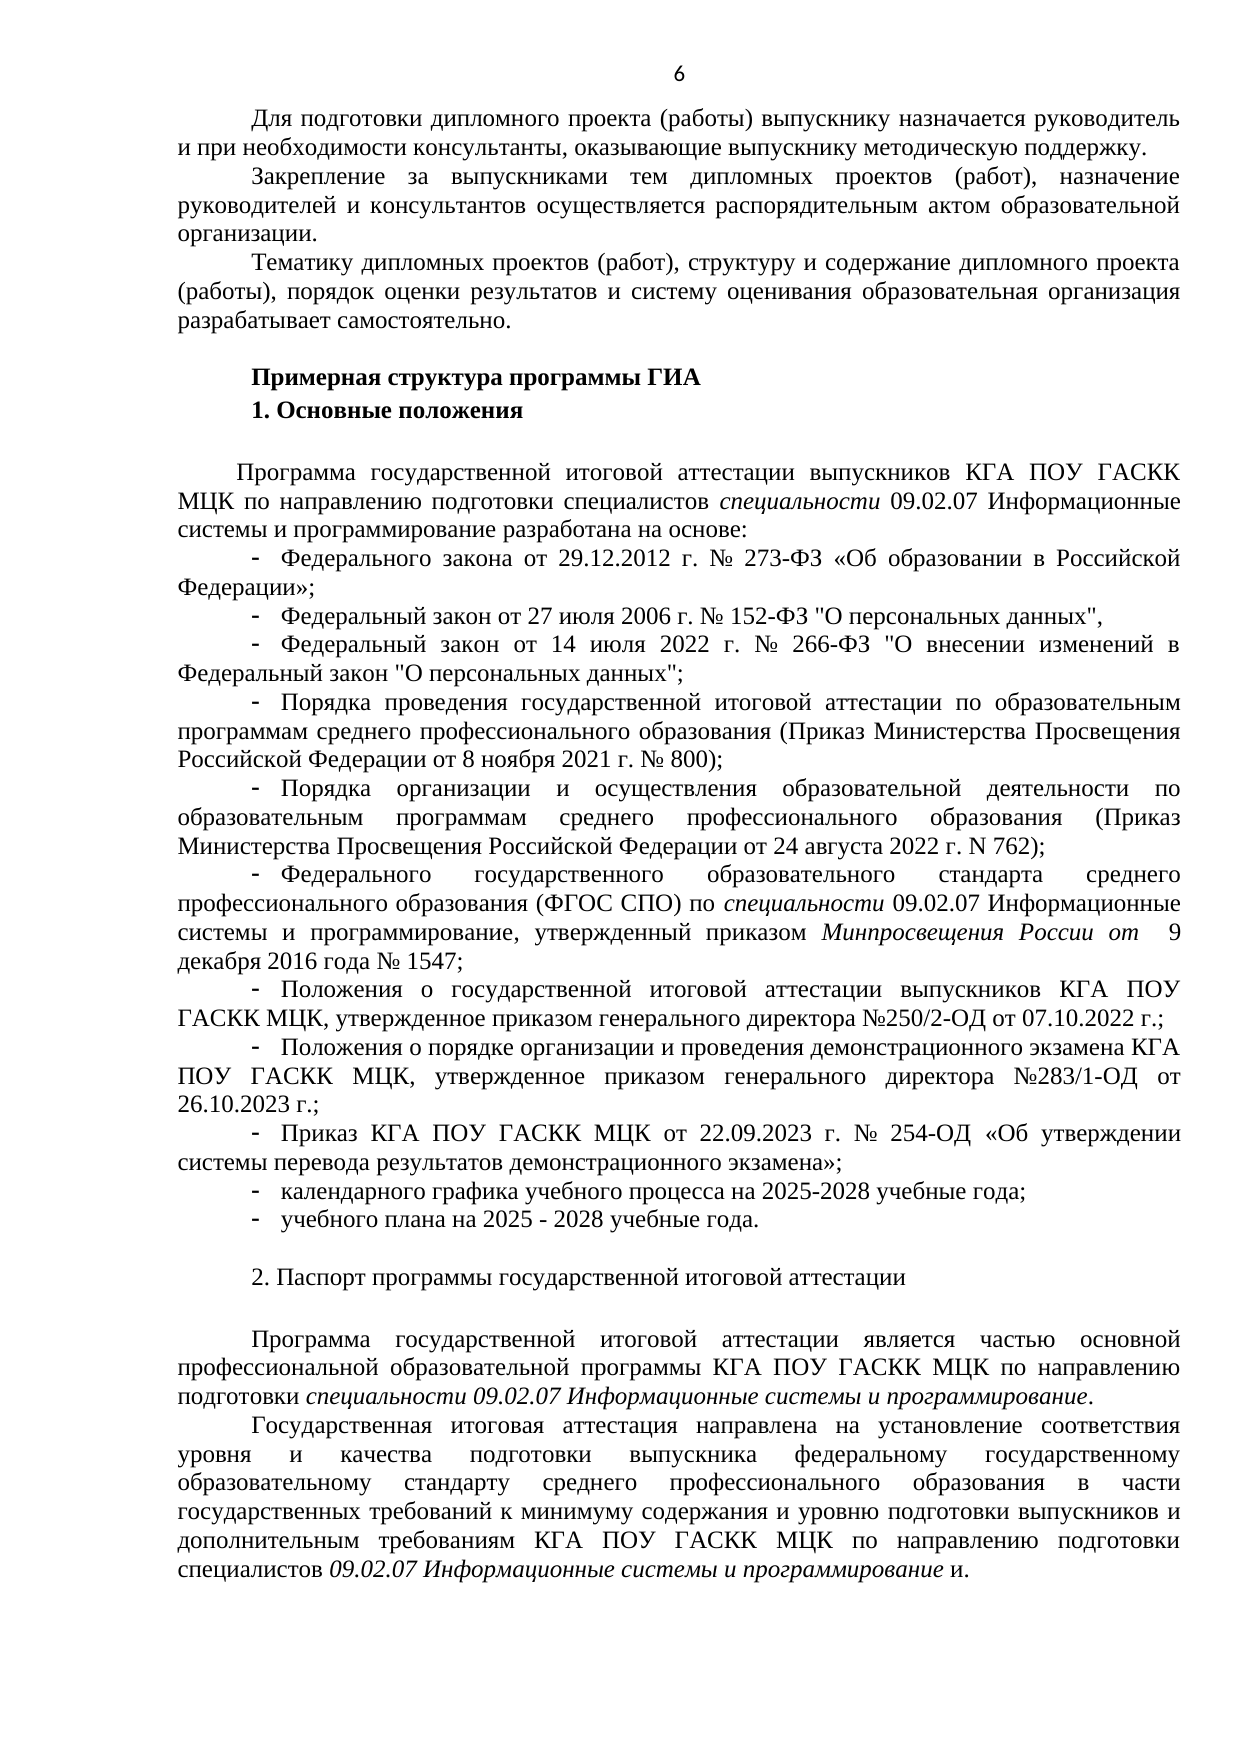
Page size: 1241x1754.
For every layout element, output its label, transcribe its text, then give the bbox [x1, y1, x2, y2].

list 1. Основные положения [177, 395, 1181, 424]
list Федерального закона от 29.12.2012 г. № 273-ФЗ «Об образовании в Российской Федерации»; [177, 543, 1181, 601]
text Государственная итоговая аттестация направлена на установление соответствия уровня и качества подготовки выпускника федеральному государственному образовательному стандарту среднего профессионального образования в части государственных требований к минимуму содержания и уровню подготовки выпускников и дополнительным требованиям КГА ПОУ ГАСКК МЦК по направлению подготовки специалистов 09.02.07 Информационные системы и программирование и. [177, 1410, 1181, 1582]
list календарного графика учебного процесса на 2025-2028 учебные года; [177, 1176, 1181, 1204]
text Закрепление за выпускниками тем дипломных проектов (работ), назначение руководителей и консультантов осуществляется распорядительным актом образовательной организации. [177, 161, 1181, 247]
list Федеральный закон от 14 июля 2022 г. № 266-ФЗ "О внесении изменений в Федеральный закон "О персональных данных"; [177, 629, 1181, 687]
text Тематику дипломных проектов (работ), структуру и содержание дипломного проекта (работы), порядок оценки результатов и систему оценивания образовательная организация разрабатывает самостоятельно. [177, 247, 1181, 333]
list Федеральный закон от 27 июля 2006 г. № 152-ФЗ "О персональных данных", [177, 601, 1181, 629]
text Программа государственной итоговой аттестации выпускников КГА ПОУ ГАСКК МЦК по направлению подготовки специалистов специальности 09.02.07 Информационные системы и программирование разработана на основе: [177, 457, 1181, 543]
list Федерального государственного образовательного стандарта среднего профессионального образования (ФГОС СПО) по специальности 09.02.07 Информационные системы и программирование, утвержденный приказом Минпросвещения России от 9 декабря 2016 года № 1547; [177, 859, 1181, 974]
list Примерная структура программы ГИА [177, 362, 1181, 391]
text Программа государственной итоговой аттестации является частью основной профессиональной образовательной программы КГА ПОУ ГАСКК МЦК по направлению подготовки специальности 09.02.07 Информационные системы и программирование. [177, 1324, 1181, 1410]
text Для подготовки дипломного проекта (работы) выпускнику назначается руководитель и при необходимости консультанты, оказывающие выпускнику методическую поддержку. [177, 103, 1181, 161]
list учебного плана на 2025 - 2028 учебные года. [177, 1204, 1181, 1233]
list Порядка организации и осуществления образовательной деятельности по образовательным программам среднего профессионального образования (Приказ Министерства Просвещения Российской Федерации от 24 августа 2022 г. N 762); [177, 773, 1181, 859]
list Положения о государственной итоговой аттестации выпускников КГА ПОУ ГАСКК МЦК, утвержденное приказом генерального директора №250/2-ОД от 07.10.2022 г.; [177, 974, 1181, 1032]
list Положения о порядке организации и проведения демонстрационного экзамена КГА ПОУ ГАСКК МЦК, утвержденное приказом генерального директора №283/1-ОД от 26.10.2023 г.; [177, 1032, 1181, 1118]
list Приказ КГА ПОУ ГАСКК МЦК от 22.09.2023 г. № 254-ОД «Об утверждении системы перевода результатов демонстрационного экзамена»; [177, 1118, 1181, 1176]
list Порядка проведения государственной итоговой аттестации по образовательным программам среднего профессионального образования (Приказ Министерства Просвещения Российской Федерации от 8 ноября 2021 г. № 800); [177, 687, 1181, 773]
list 2. Паспорт программы государственной итоговой аттестации [177, 1262, 1181, 1291]
